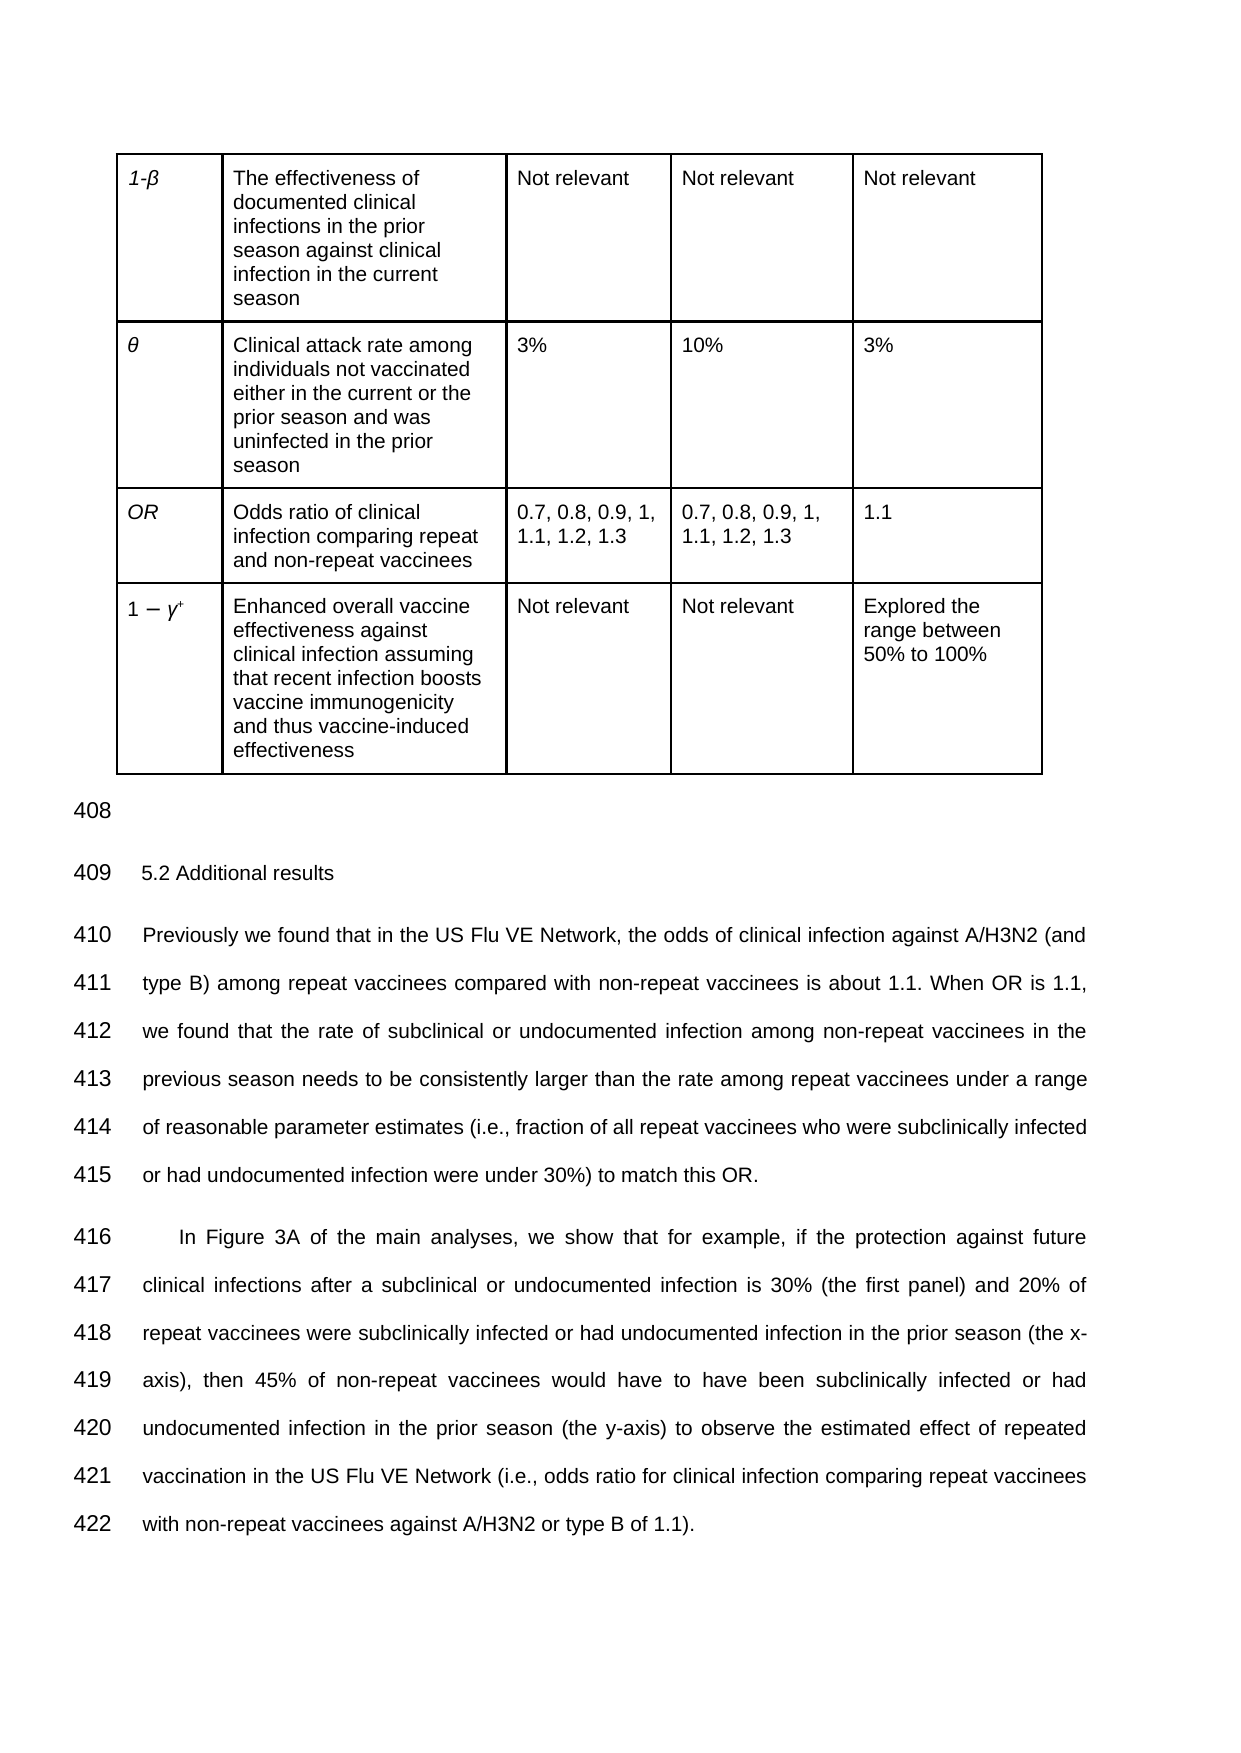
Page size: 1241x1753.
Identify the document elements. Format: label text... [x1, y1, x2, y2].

table_cell Explored the range between 50% to 100% [854, 584, 1041, 772]
table_cell Odds ratio of clinical infection comparing repeat and non-repeat vaccinees [224, 489, 505, 582]
table_cell 10% [672, 323, 852, 487]
table_cell Clinical attack rate among individuals not vaccinated either in the current or the prior season and was uninfected in the prior season [224, 323, 505, 487]
table_cell 1.1 [854, 489, 1041, 582]
table_cell 3% [508, 323, 670, 487]
text In Figure 3A of the main analyses, we show that for example, if the protection against future clinical infections after a subclinical or undocumented infection is 30% (the first panel) and 20% of repeat vaccinees were subclinically infected or had undocumented infection in the prior season (the x-axis), then 45% of non-repeat vaccinees would have to have been subclinically infected or had undocumented infection in the prior season (the y-axis) to observe the estimated effect of repeated vaccination in the US Flu VE Network (i.e., odds ratio for clinical infection comparing repeat vaccinees with non-repeat vaccinees against A/H3N2 or type B of 1.1). [142, 1224, 1088, 1536]
table_cell θ [118, 323, 221, 487]
table_cell 0.7, 0.8, 0.9, 1, 1.1, 1.2, 1.3 [508, 489, 670, 582]
table_cell OR [118, 489, 221, 582]
table_cell Not relevant [672, 584, 852, 772]
text 5.2 Additional results [141, 861, 1088, 885]
table_cell 1-β [118, 155, 221, 320]
table_cell Not relevant [508, 155, 670, 320]
table_cell The effectiveness of documented clinical infections in the prior season against clinical infection in the current season [224, 155, 505, 320]
table_cell Enhanced overall vaccine effectiveness against clinical infection assuming that recent infection boosts vaccine immunogenicity and thus vaccine-induced effectiveness [224, 584, 505, 772]
table_cell 0.7, 0.8, 0.9, 1, 1.1, 1.2, 1.3 [672, 489, 852, 582]
text Previously we found that in the US Flu VE Network, the odds of clinical infection against A/H3N2 (and type B) among repeat vaccinees compared with non-repeat vaccinees is about 1.1. When OR is 1.1, we found that the rate of subclinical or undocumented infection among non-repeat vaccinees in the previous season needs to be consistently larger than the rate among repeat vaccinees under a range of reasonable parameter estimates (i.e., fraction of all repeat vaccinees who were subclinically infected or had undocumented infection were under 30%) to match this OR. [142, 923, 1088, 1187]
table_cell Not relevant [508, 584, 670, 772]
table_cell Not relevant [672, 155, 852, 320]
table_cell 1 + [118, 584, 221, 772]
table_cell Not relevant [854, 155, 1041, 320]
table_cell 3% [854, 323, 1041, 487]
